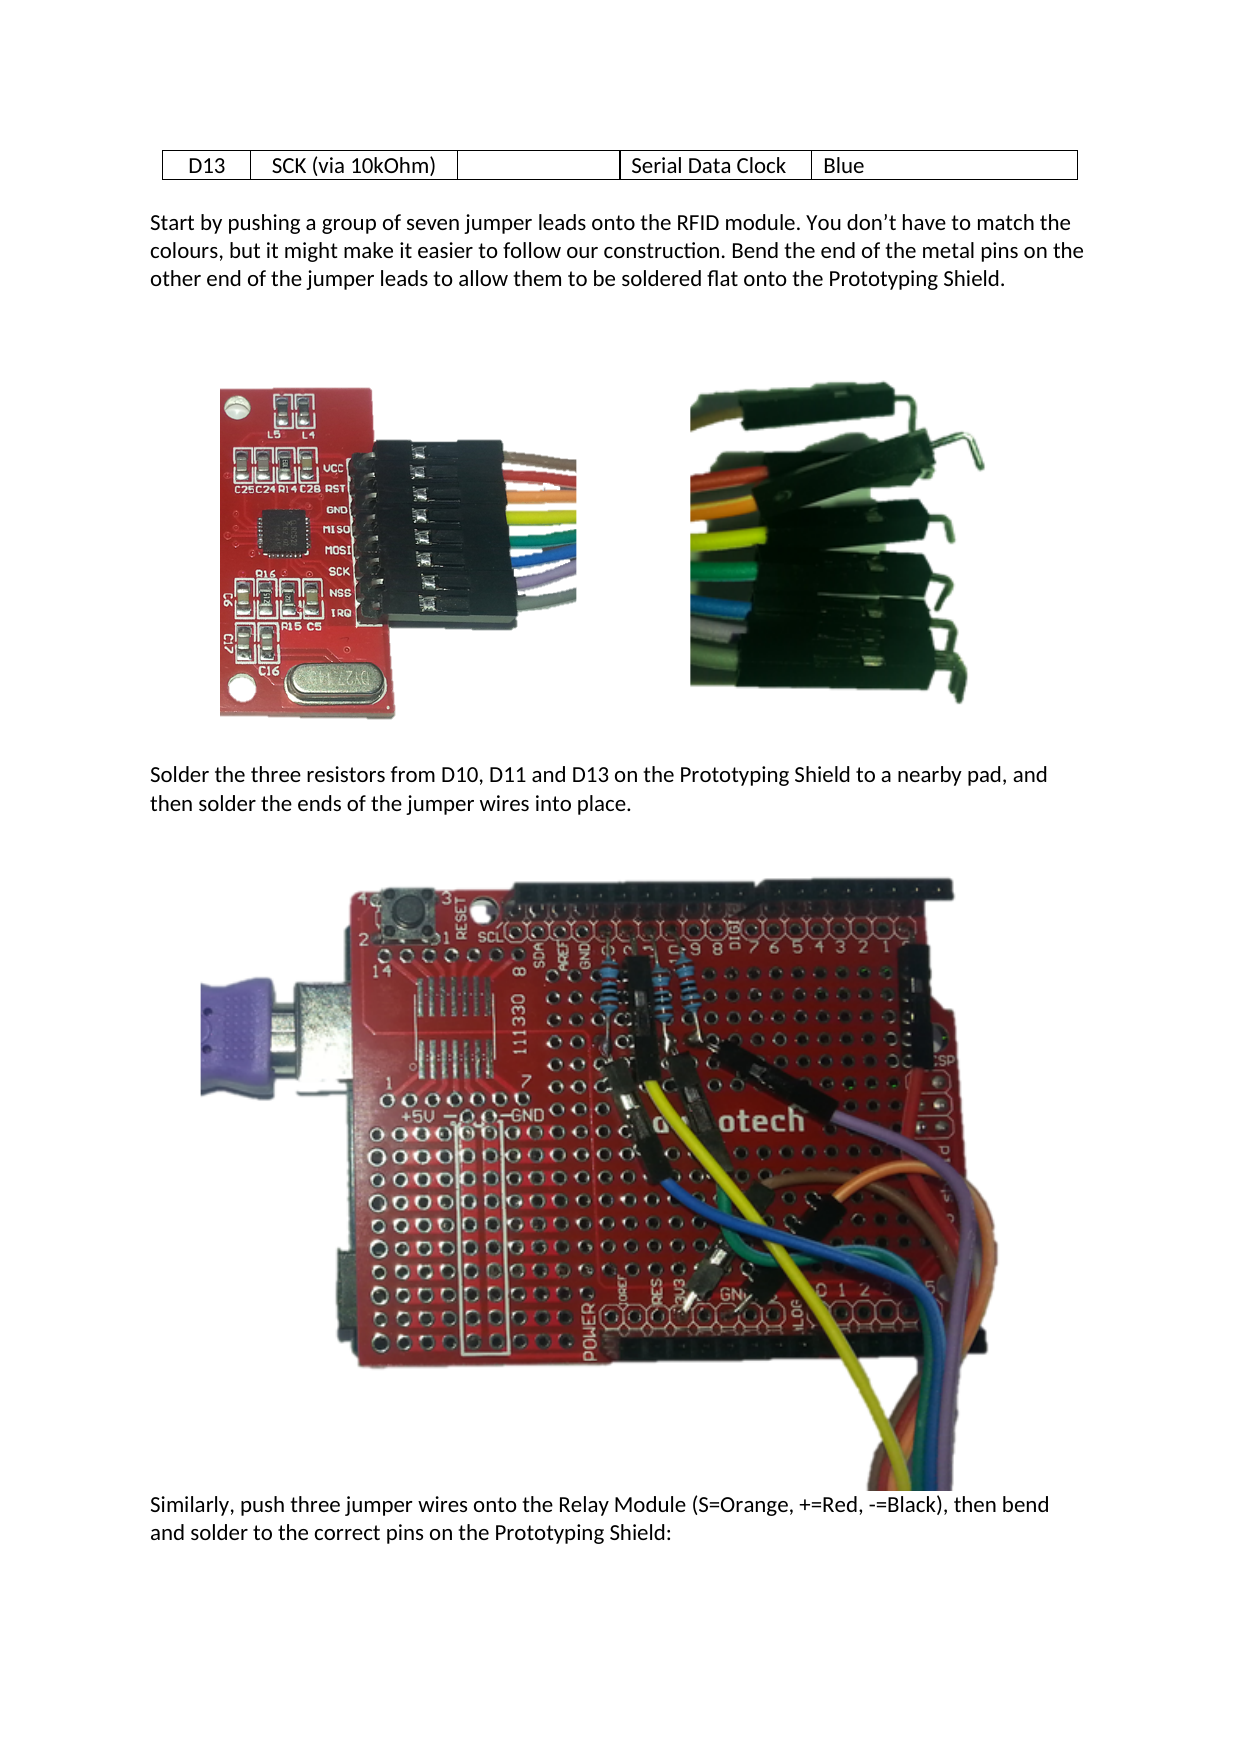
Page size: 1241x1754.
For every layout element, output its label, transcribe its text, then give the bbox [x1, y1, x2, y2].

text Start by pushing a group of seven jumper leads onto the RFID module. You don’t have to match the colours, but it might make it easier to follow our construction. Bend the end of the metal pins on the other end of the jumper leads to allow them to be soldered flat onto the Prototyping Shield. [150, 208, 1090, 292]
table_cell [458, 151, 619, 179]
table_cell Serial Data Clock [621, 151, 811, 179]
text Similarly, push three jumper wires onto the Relay Module (S=Orange, +=Red, -=Black), then bend and solder to the correct pins on the Prototyping Shield: [150, 1490, 1090, 1546]
picture [220, 292, 577, 761]
picture [200, 816, 1040, 1491]
table_cell Blue [812, 151, 1077, 179]
picture [690, 319, 1020, 761]
table_cell SCK (via 10kOhm) [251, 151, 457, 179]
text Solder the three resistors from D10, D11 and D13 on the Prototyping Shield to a nearby pad, and then solder the ends of the jumper wires into place. [150, 761, 1090, 817]
table_cell D13 [163, 151, 250, 179]
